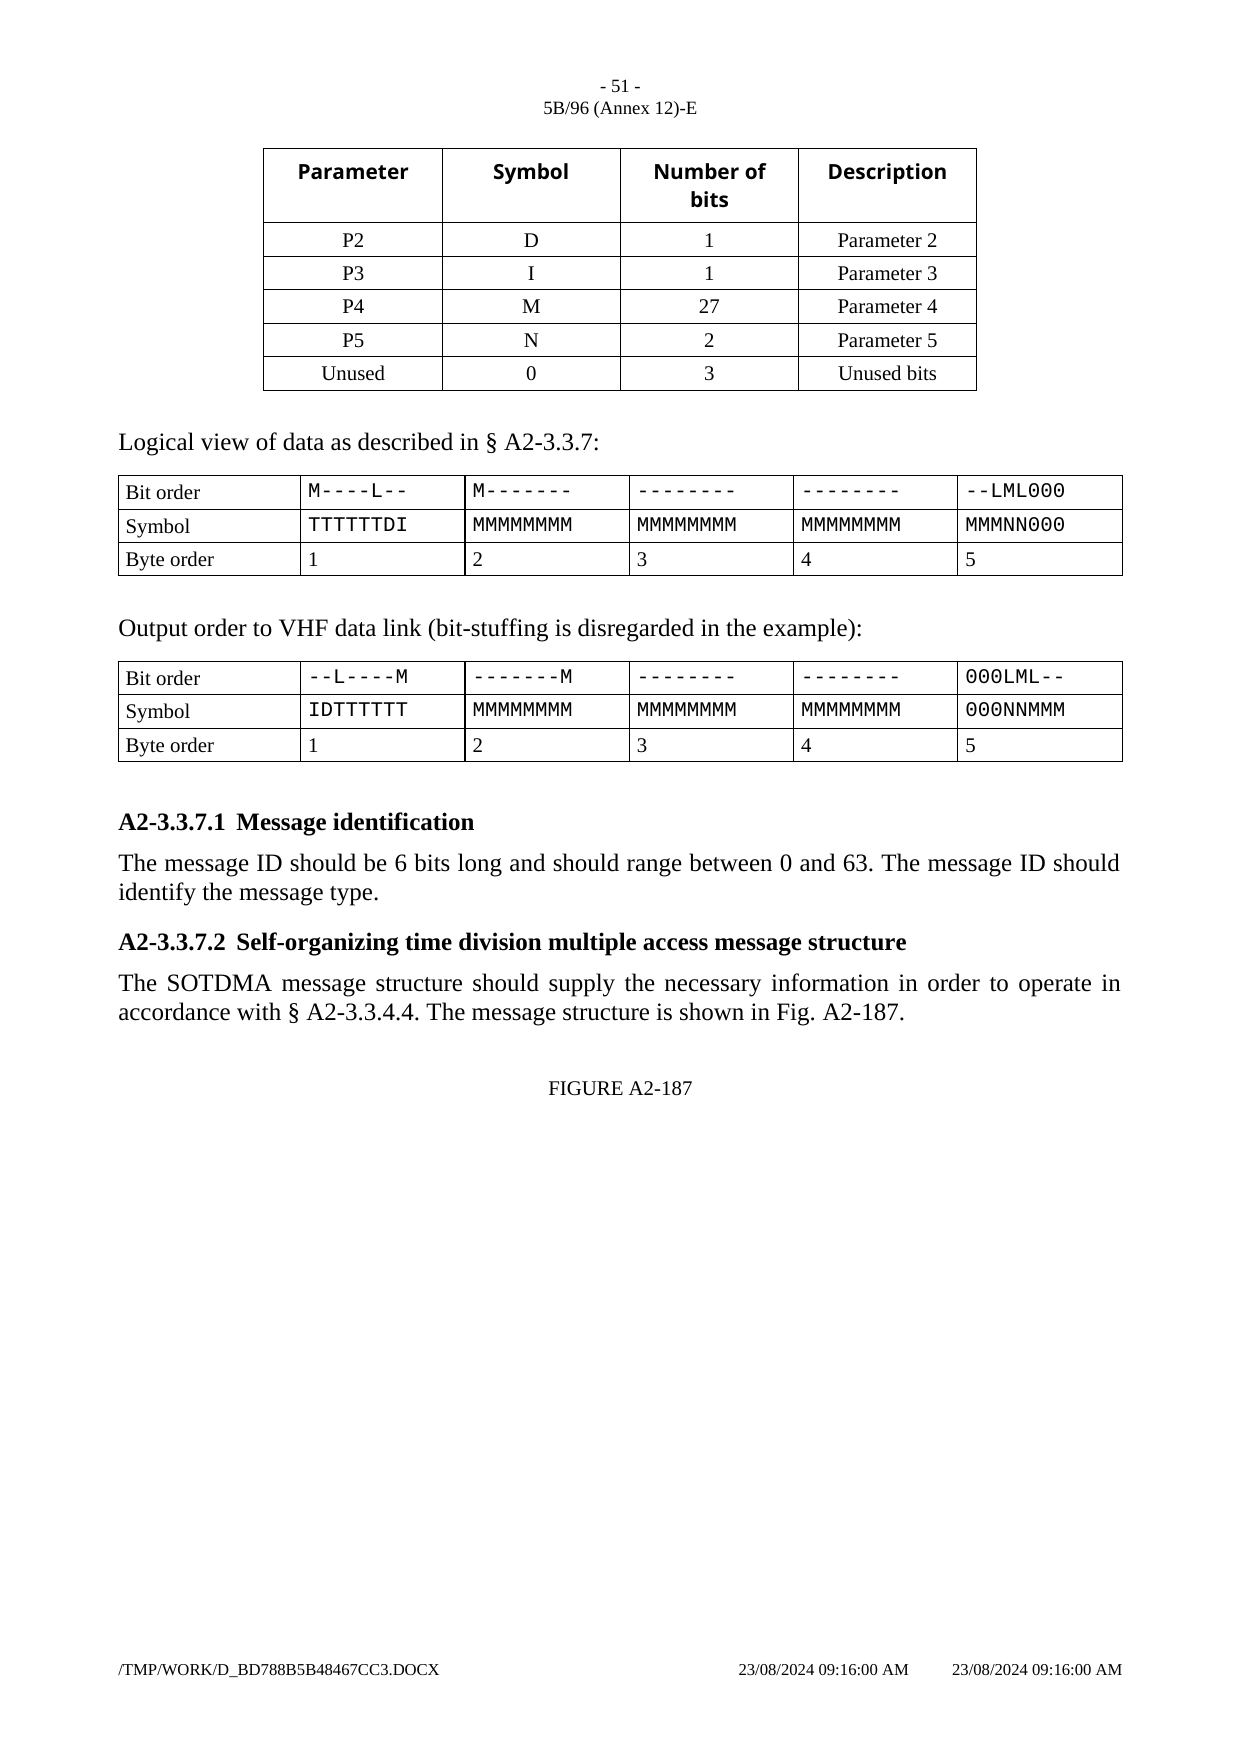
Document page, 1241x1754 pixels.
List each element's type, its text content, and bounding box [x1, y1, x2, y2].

table_header -------- [794, 476, 957, 508]
table_cell 4 [794, 543, 957, 575]
table_cell Parameter 4 [799, 290, 976, 323]
table_cell Unused bits [799, 357, 976, 389]
subtitle 3.3.7.2 Self-organizing time division multiple access message structure [118, 927, 1122, 955]
table_header -------M [466, 662, 629, 694]
table_cell 000NNMMM [958, 695, 1122, 728]
text The SOTDMA message structure should supply the necessary information in order to operate in accordance with § 3.3.4.4. The message structure is shown in Fig. 1. [118, 968, 1122, 1025]
table_cell 2 [466, 729, 629, 761]
table_cell M [443, 290, 620, 323]
table_header --L----M [301, 662, 464, 694]
subtitle 3.3.7.1 Message identification [118, 807, 1122, 836]
table_cell P5 [264, 324, 442, 356]
text Figure 1 [118, 1075, 1122, 1099]
table_header M------- [466, 476, 629, 508]
table_cell Parameter 2 [799, 223, 976, 256]
table_cell MMMMMMMM [794, 695, 957, 728]
table_cell 2 [466, 543, 629, 575]
table_cell 1 [621, 257, 798, 289]
table_cell Parameter 3 [799, 257, 976, 289]
table_cell 3 [630, 729, 793, 761]
table_cell D [443, 223, 620, 256]
table_cell IDTTTTTT [301, 695, 464, 728]
table_cell MMMMMMMM [466, 695, 629, 728]
text Logical view of data as described in § 3.3.7: [118, 427, 1122, 456]
table_header --LML000 [958, 476, 1122, 508]
table_cell P4 [264, 290, 442, 323]
table_header Bit order [119, 476, 300, 508]
table_cell 27 [621, 290, 798, 323]
table_cell Byte order [119, 543, 300, 575]
table_cell P3 [264, 257, 442, 289]
table_cell TTTTTTDI [301, 510, 464, 542]
text Output order to VHF data link (bit-stuffing is disregarded in the example): [118, 613, 1122, 642]
table_header 000LML-- [958, 662, 1122, 694]
table_cell 1 [301, 543, 464, 575]
table_header -------- [630, 476, 793, 508]
table_cell 3 [630, 543, 793, 575]
table_cell MMMMMMMM [466, 510, 629, 542]
table_cell 0 [443, 357, 620, 389]
table_cell 4 [794, 729, 957, 761]
table_header Bit order [119, 662, 300, 694]
table_cell N [443, 324, 620, 356]
table_cell MMMMMMMM [630, 510, 793, 542]
table_cell Symbol [119, 510, 300, 542]
table_cell MMMMMMMM [630, 695, 793, 728]
table_cell Parameter 5 [799, 324, 976, 356]
table_cell 1 [301, 729, 464, 761]
table_cell Symbol [119, 695, 300, 728]
text The message ID should be 6 bits long and should range between 0 and 63. The message ID should identify the message type. [118, 848, 1122, 906]
table_header M----L-- [301, 476, 464, 508]
table_cell 5 [958, 729, 1122, 761]
table_cell Unused [264, 357, 442, 389]
table_header Symbol [443, 149, 620, 222]
table_header Parameter [264, 149, 442, 222]
table_cell P2 [264, 223, 442, 256]
table_cell 5 [958, 543, 1122, 575]
table_header -------- [630, 662, 793, 694]
table_cell MMMMMMMM [794, 510, 957, 542]
table_header -------- [794, 662, 957, 694]
table_cell 1 [621, 223, 798, 256]
table_cell I [443, 257, 620, 289]
table_cell 2 [621, 324, 798, 356]
table_cell 3 [621, 357, 798, 389]
table_header Description [799, 149, 976, 222]
table_cell Byte order [119, 729, 300, 761]
table_cell MMMNN000 [958, 510, 1122, 542]
table_header Number of bits [621, 149, 798, 222]
